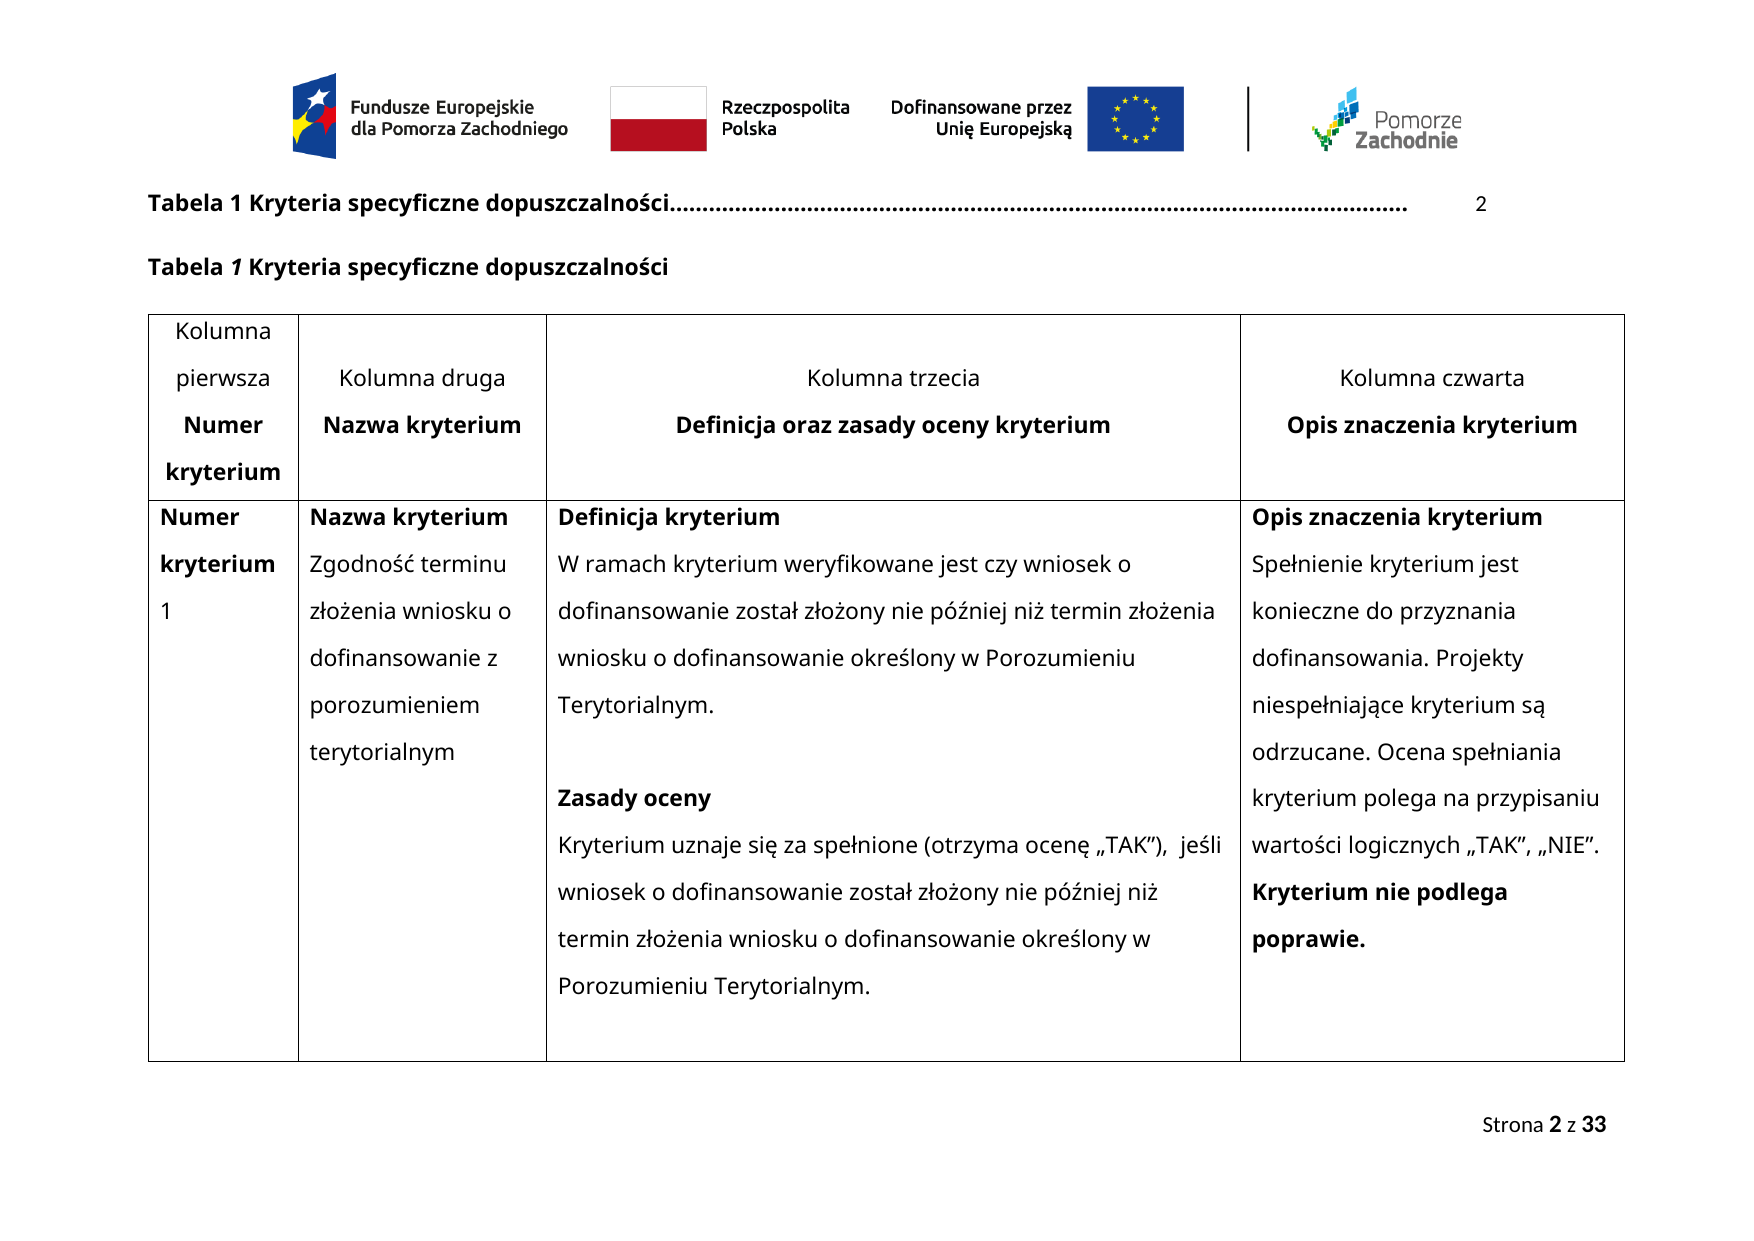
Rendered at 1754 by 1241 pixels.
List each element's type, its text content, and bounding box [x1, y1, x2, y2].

table_header Kolumna druga Nazwa kryterium [299, 315, 546, 500]
text Tabela 1 Kryteria specyficzne dopuszczalności………………………………………………………………………………………………….. 2 [148, 187, 1606, 218]
table_cell Opis znaczenia kryterium Spełnienie kryterium jest konieczne do przyznania dofinansowania. Projekty niespełniające kryterium są odrzucane. Ocena spełniania kryterium polega na przypisaniu wartości logicznych „TAK”, „NIE”. Kryterium nie podlega poprawie. [1241, 501, 1624, 1061]
text Tabela 1 Kryteria specyficzne dopuszczalności [148, 250, 1606, 282]
table_cell Numer kryterium 1 [149, 501, 298, 1061]
table_cell Definicja kryterium W ramach kryterium weryfikowane jest czy wniosek o dofinansowanie został złożony nie później niż termin złożenia wniosku o dofinansowanie określony w Porozumieniu Terytorialnym. Zasady oceny Kryterium uznaje się za spełnione (otrzyma ocenę „TAK”), jeśli wniosek o dofinansowanie został złożony nie później niż termin złożenia wniosku o dofinansowanie określony w Porozumieniu Terytorialnym. Kryterium uznaje się za niespełnione (otrzyma ocenę „NIE”) jeżeli ww. warunek nie jest spełniony. [547, 501, 1240, 1061]
table_header Kolumna czwarta Opis znaczenia kryterium [1241, 315, 1624, 500]
table_header Kolumna pierwsza Numer kryterium [149, 315, 298, 500]
table_header Kolumna trzecia Definicja oraz zasady oceny kryterium [547, 315, 1240, 500]
table_cell Nazwa kryterium Zgodność terminu złożenia wniosku o dofinansowanie z porozumieniem terytorialnym [299, 501, 546, 1061]
picture [292, 73, 1462, 159]
